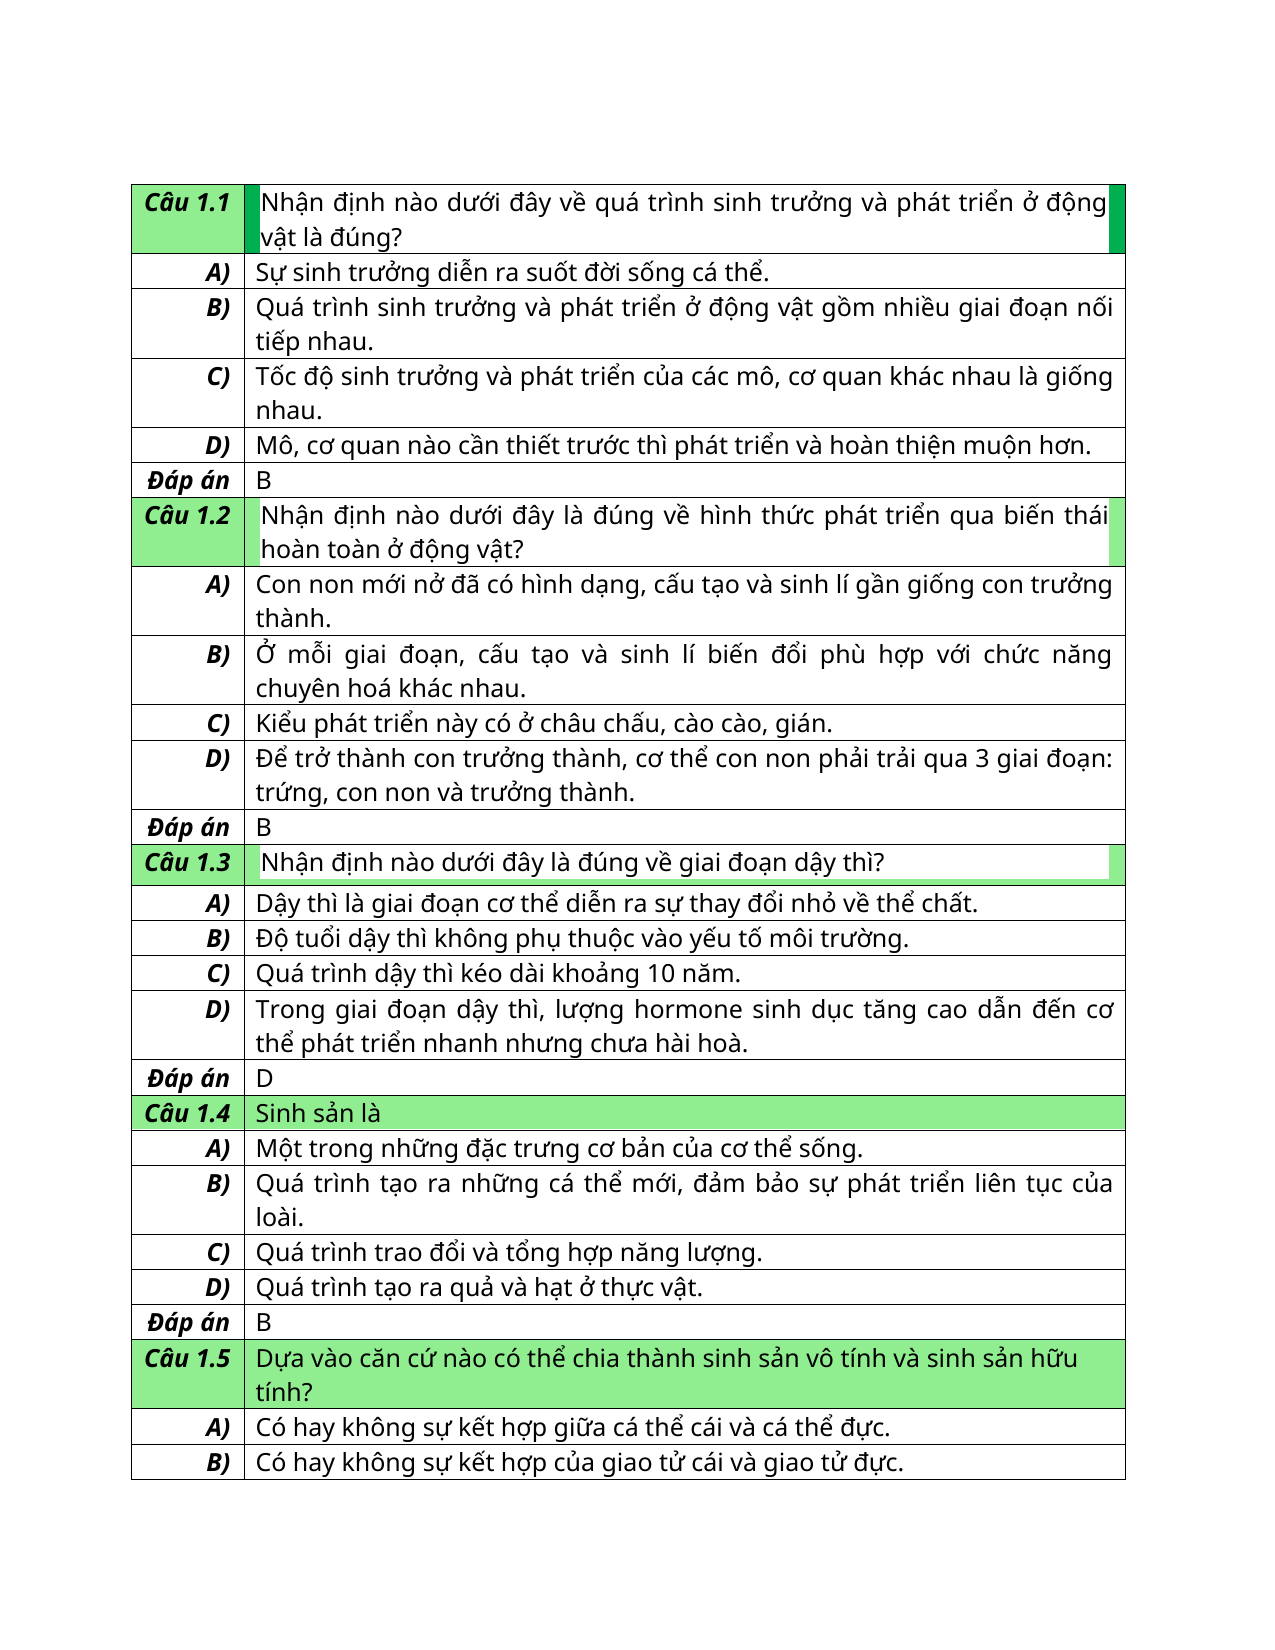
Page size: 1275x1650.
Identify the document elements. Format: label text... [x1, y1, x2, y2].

table_cell Độ tuổi dậy thì không phụ thuộc vào yếu tố môi trường. [245, 921, 1125, 955]
table_cell Đáp án [132, 1060, 244, 1094]
table_cell Đáp án [132, 463, 244, 497]
table_cell B) [132, 636, 244, 704]
table_cell B) [132, 289, 244, 357]
table_cell Dậy thì là giai đoạn cơ thể diễn ra sự thay đổi nhỏ về thể chất. [245, 886, 1125, 920]
table_cell Nhận định nào dưới đây là đúng về giai đoạn dậy thì? [245, 845, 1125, 885]
table_cell B) [132, 1166, 244, 1234]
table_cell B) [132, 921, 244, 955]
table_cell B [245, 810, 1125, 844]
table_cell B) [132, 1445, 244, 1478]
table_cell Câu 1.5 [132, 1340, 244, 1408]
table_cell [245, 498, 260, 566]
table_cell Con non mới nở đã có hình dạng, cấu tạo và sinh lí gần giống con trưởng thành. [245, 567, 1125, 635]
table_cell Sinh sản là [245, 1096, 1125, 1129]
table_cell Để trở thành con trưởng thành, cơ thể con non phải trải qua 3 giai đoạn: trứng, con non và trưởng thành. [245, 741, 1125, 809]
table_cell D) [132, 1270, 244, 1304]
table_cell D) [132, 741, 244, 809]
table_cell A) [132, 254, 244, 288]
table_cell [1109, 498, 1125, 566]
table_cell C) [132, 956, 244, 990]
table_cell B [245, 463, 1125, 497]
table_cell A) [132, 567, 244, 635]
table_cell Quá trình trao đổi và tổng hợp năng lượng. [245, 1235, 1125, 1269]
table_cell Quá trình tạo ra những cá thể mới, đảm bảo sự phát triển liên tục của loài. [245, 1166, 1125, 1234]
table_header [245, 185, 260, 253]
table_cell Quá trình dậy thì kéo dài khoảng 10 năm. [245, 956, 1125, 990]
table_cell Một trong những đặc trưng cơ bản của cơ thể sống. [245, 1131, 1125, 1165]
table_header Câu 1.1 [132, 185, 244, 253]
table_cell Câu 1.4 [132, 1096, 244, 1129]
table_cell Dựa vào căn cứ nào có thể chia thành sinh sản vô tính và sinh sản hữu tính? [245, 1340, 1125, 1408]
table_cell C) [132, 705, 244, 739]
table_cell D [245, 1060, 1125, 1094]
table_cell Quá trình tạo ra quả và hạt ở thực vật. [245, 1270, 1125, 1304]
table_cell Quá trình sinh trưởng và phát triển ở động vật gồm nhiều giai đoạn nối tiếp nhau. [245, 289, 1125, 357]
table_cell C) [132, 359, 244, 427]
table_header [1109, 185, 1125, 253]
table_cell Sự sinh trưởng diễn ra suốt đời sống cá thể. [245, 254, 1125, 288]
table_cell B [245, 1305, 1125, 1339]
table_cell A) [132, 1409, 244, 1443]
table_cell D) [132, 428, 244, 462]
table_cell Ở mỗi giai đoạn, cấu tạo và sinh lí biến đổi phù hợp với chức năng chuyên hoá khác nhau. [245, 636, 1125, 704]
table_cell Có hay không sự kết hợp của giao tử cái và giao tử đực. [245, 1445, 1125, 1478]
table_cell A) [132, 1131, 244, 1165]
table_cell Kiểu phát triển này có ở châu chấu, cào cào, gián. [245, 705, 1125, 739]
table_cell Đáp án [132, 810, 244, 844]
table_cell Đáp án [132, 1305, 244, 1339]
table_cell Có hay không sự kết hợp giữa cá thể cái và cá thể đực. [245, 1409, 1125, 1443]
table_cell Câu 1.2 [132, 498, 244, 566]
table_cell D) [132, 991, 244, 1059]
table_cell Mô, cơ quan nào cần thiết trước thì phát triển và hoàn thiện muộn hơn. [245, 428, 1125, 462]
table_cell A) [132, 886, 244, 920]
table_cell Câu 1.3 [132, 845, 244, 885]
table_cell Trong giai đoạn dậy thì, lượng hormone sinh dục tăng cao dẫn đến cơ thể phát triển nhanh nhưng chưa hài hoà. [245, 991, 1125, 1059]
table_cell Tốc độ sinh trưởng và phát triển của các mô, cơ quan khác nhau là giống nhau. [245, 359, 1125, 427]
table_cell C) [132, 1235, 244, 1269]
